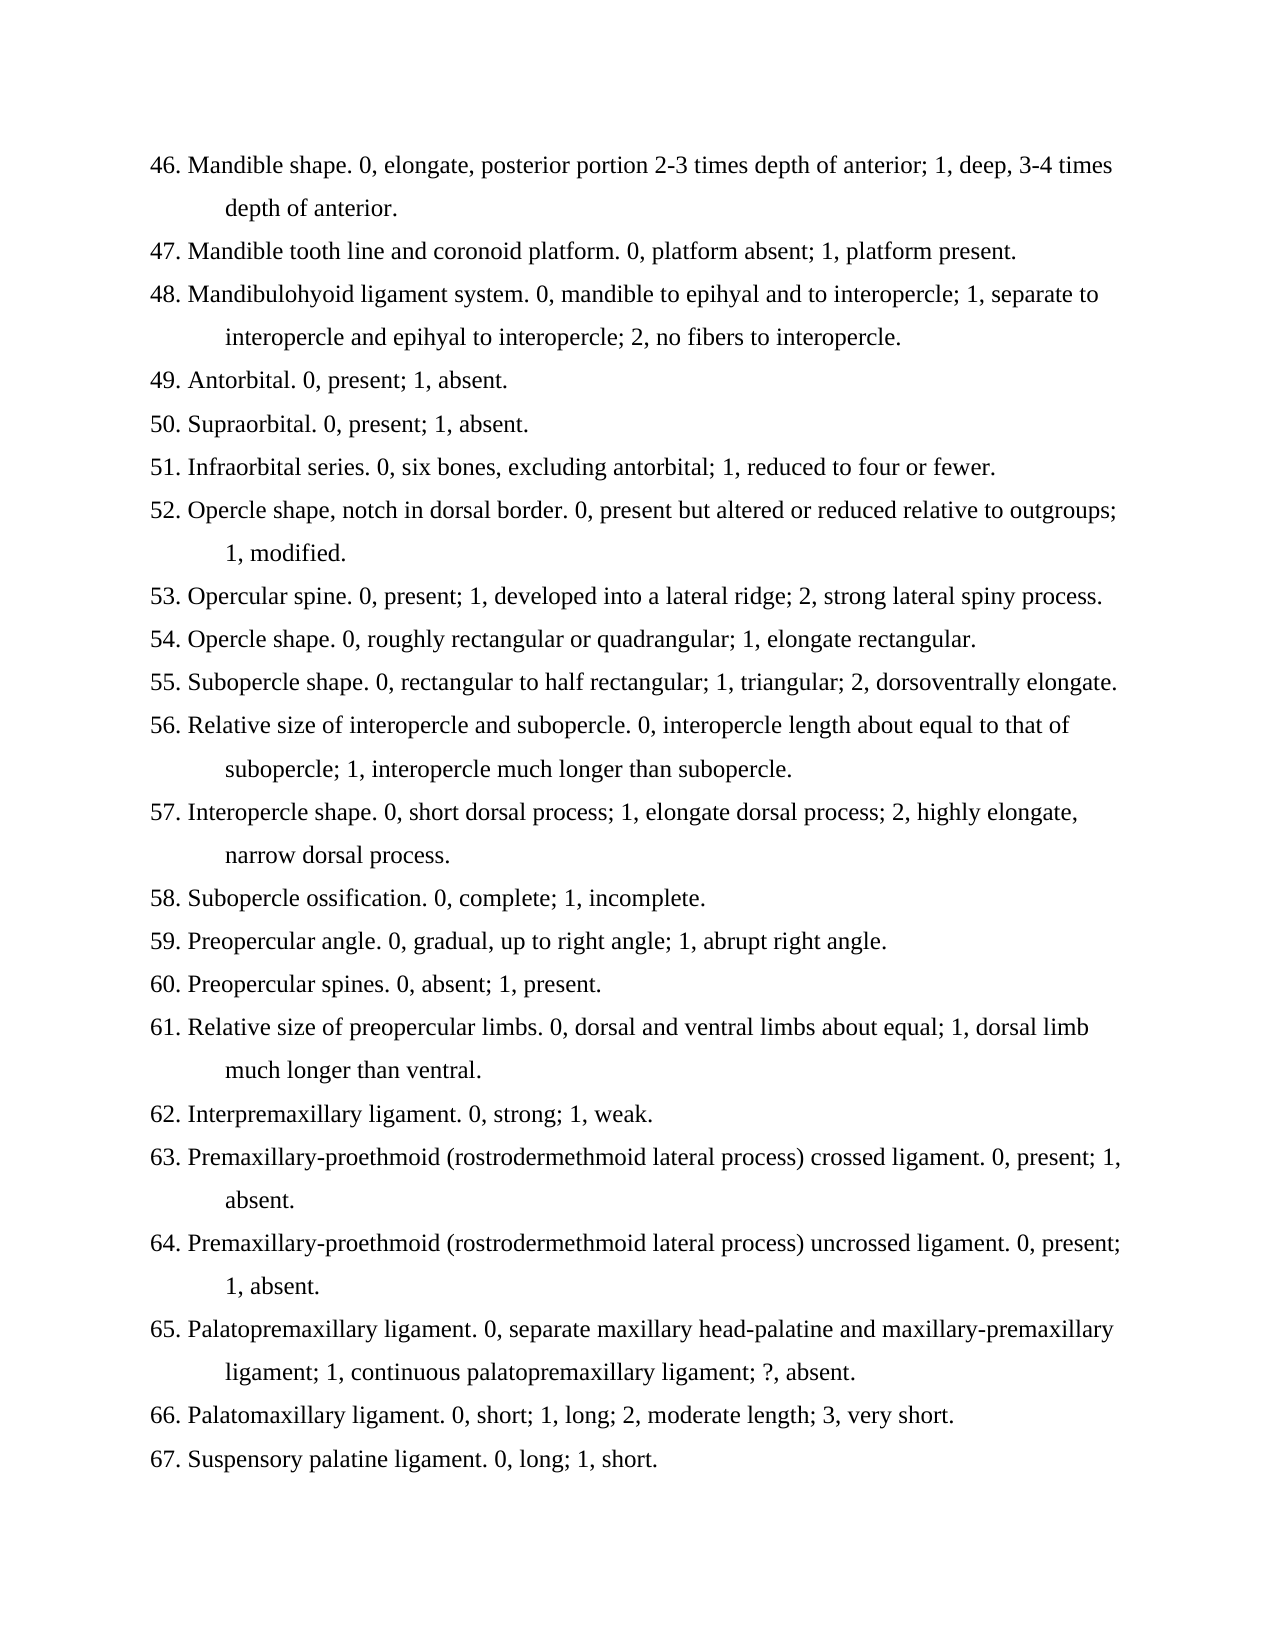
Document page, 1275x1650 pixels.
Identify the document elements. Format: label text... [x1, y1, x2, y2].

text 53. Opercular spine. 0, present; 1, developed into a lateral ridge; 2, strong lateral spiny process. [150, 581, 1125, 610]
text 49. Antorbital. 0, present; 1, absent. [150, 366, 1125, 394]
text 63. Premaxillary-proethmoid (rostrodermethmoid lateral process) crossed ligament. 0, present; 1, absent. [150, 1142, 1125, 1214]
text 61. Relative size of preopercular limbs. 0, dorsal and ventral limbs about equal; 1, dorsal limb much longer than ventral. [150, 1012, 1125, 1084]
text 67. Suspensory palatine ligament. 0, long; 1, short. [150, 1444, 1125, 1472]
text 52. Opercle shape, notch in dorsal border. 0, present but altered or reduced relative to outgroups; 1, modified. [150, 495, 1125, 567]
text 56. Relative size of interopercle and subopercle. 0, interopercle length about equal to that of subopercle; 1, interopercle much longer than subopercle. [150, 711, 1125, 782]
text 59. Preopercular angle. 0, gradual, up to right angle; 1, abrupt right angle. [150, 926, 1125, 955]
text 62. Interpremaxillary ligament. 0, strong; 1, weak. [150, 1099, 1125, 1127]
text 51. Infraorbital series. 0, six bones, excluding antorbital; 1, reduced to four or fewer. [150, 452, 1125, 481]
text 55. Subopercle shape. 0, rectangular to half rectangular; 1, triangular; 2, dorsoventrally elongate. [150, 667, 1125, 696]
text 46. Mandible shape. 0, elongate, posterior portion 2-3 times depth of anterior; 1, deep, 3-4 times depth of anterior. [150, 150, 1125, 222]
text 65. Palatopremaxillary ligament. 0, separate maxillary head-palatine and maxillary-premaxillary ligament; 1, continuous palatopremaxillary ligament; ?, absent. [150, 1314, 1125, 1386]
text 47. Mandible tooth line and coronoid platform. 0, platform absent; 1, platform present. [150, 236, 1125, 265]
text 50. Supraorbital. 0, present; 1, absent. [150, 409, 1125, 437]
text 54. Opercle shape. 0, roughly rectangular or quadrangular; 1, elongate rectangular. [150, 624, 1125, 653]
text 57. Interopercle shape. 0, short dorsal process; 1, elongate dorsal process; 2, highly elongate, narrow dorsal process. [150, 797, 1125, 869]
text 58. Subopercle ossification. 0, complete; 1, incomplete. [150, 883, 1125, 912]
text 64. Premaxillary-proethmoid (rostrodermethmoid lateral process) uncrossed ligament. 0, present; 1, absent. [150, 1228, 1125, 1300]
text 66. Palatomaxillary ligament. 0, short; 1, long; 2, moderate length; 3, very short. [150, 1401, 1125, 1429]
text 48. Mandibulohyoid ligament system. 0, mandible to epihyal and to interopercle; 1, separate to interopercle and epihyal to interopercle; 2, no fibers to interopercle. [150, 279, 1125, 351]
text 60. Preopercular spines. 0, absent; 1, present. [150, 969, 1125, 998]
